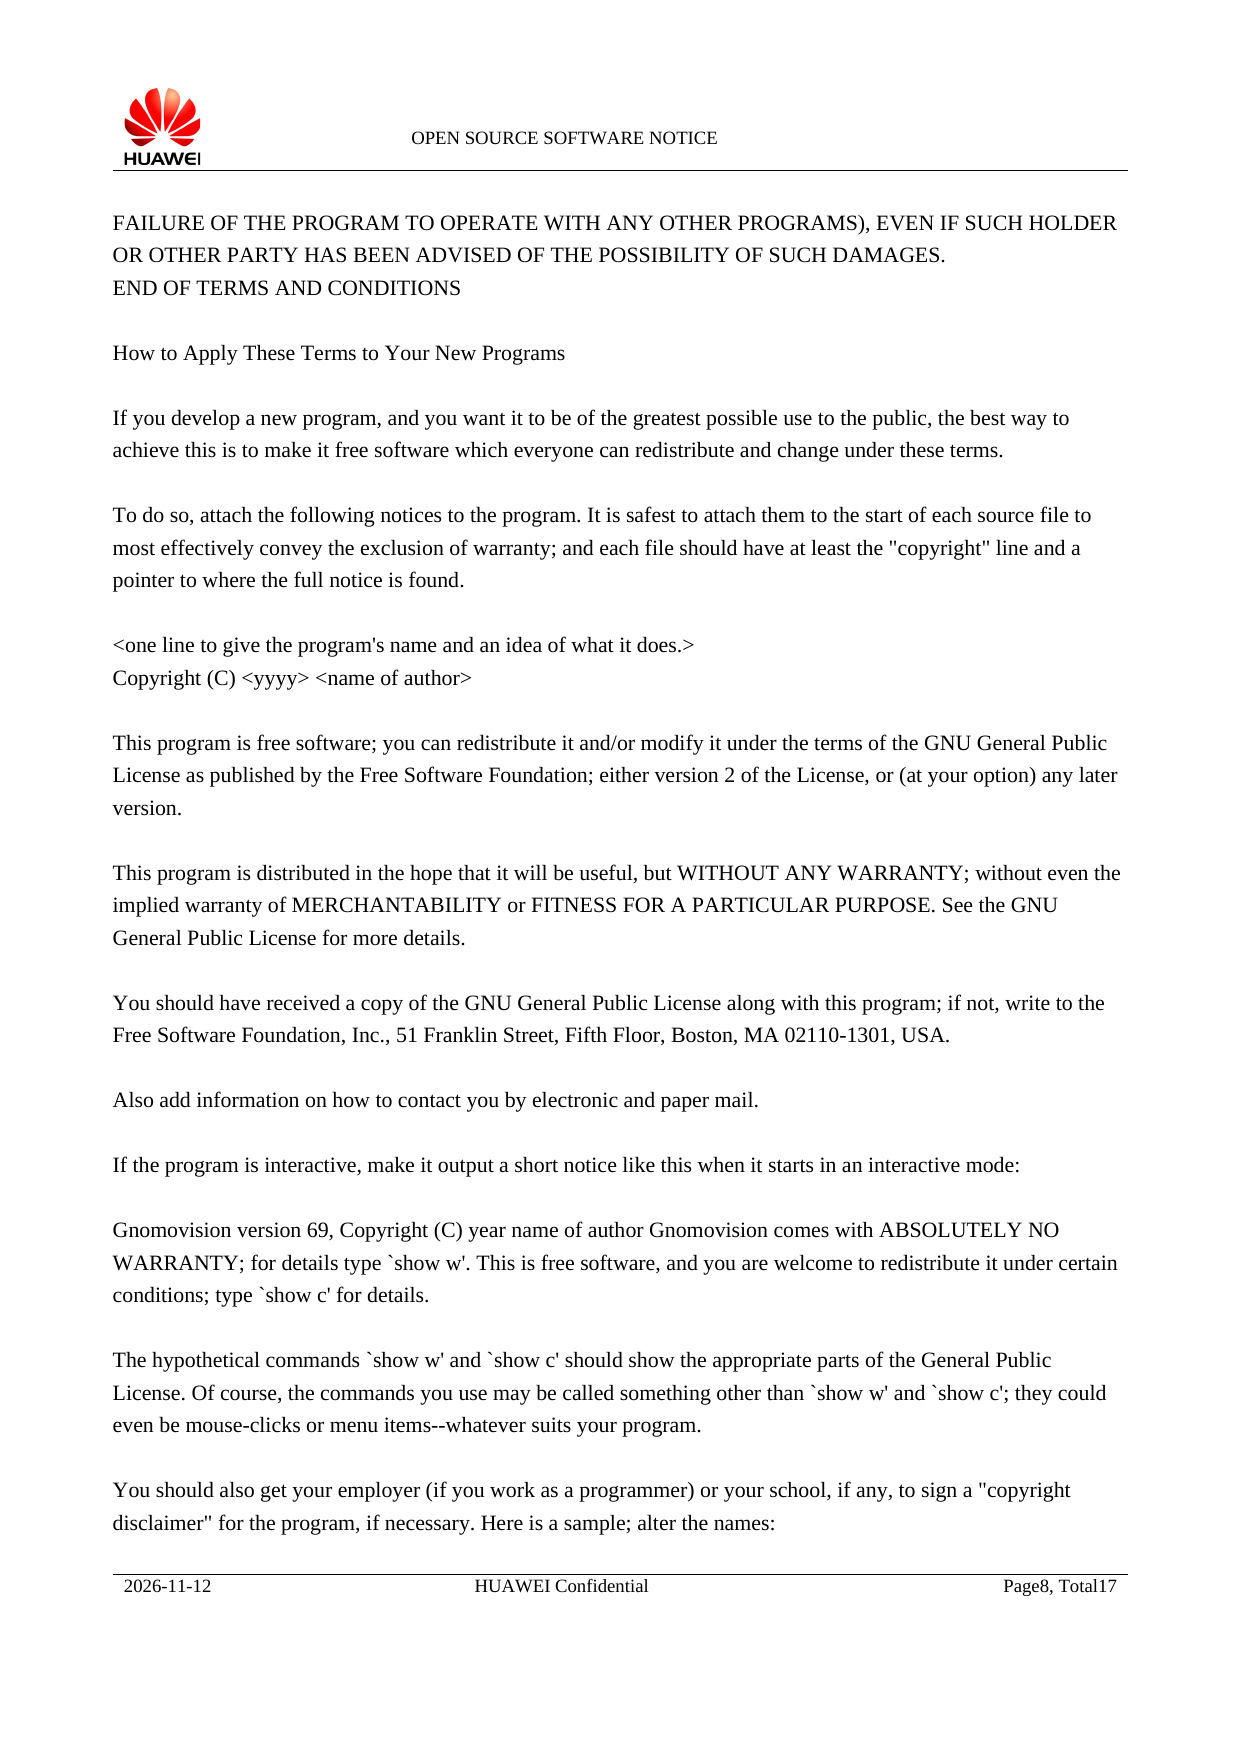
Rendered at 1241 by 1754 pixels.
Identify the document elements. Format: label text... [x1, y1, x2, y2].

picture [124, 88, 201, 165]
